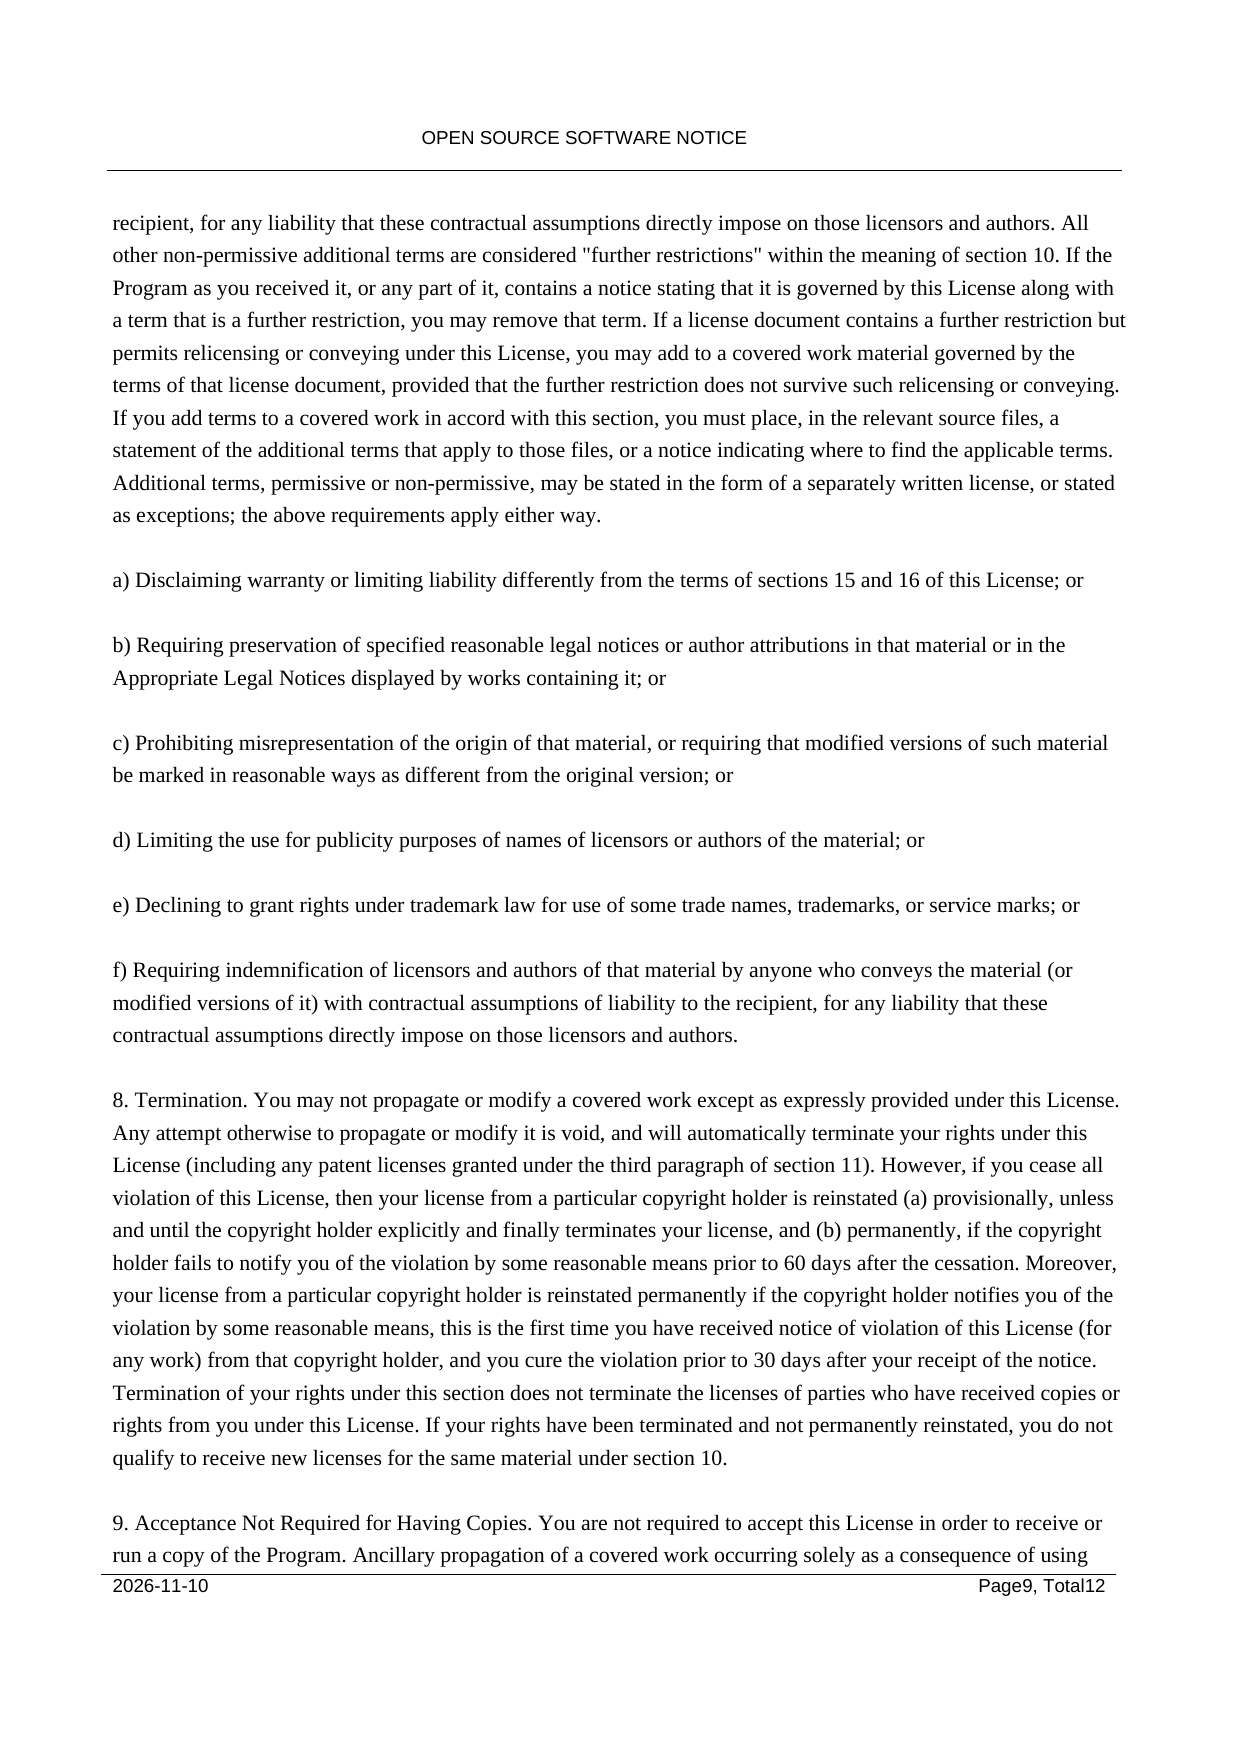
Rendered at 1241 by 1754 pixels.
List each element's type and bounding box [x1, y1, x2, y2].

text [112, 206, 1128, 1571]
